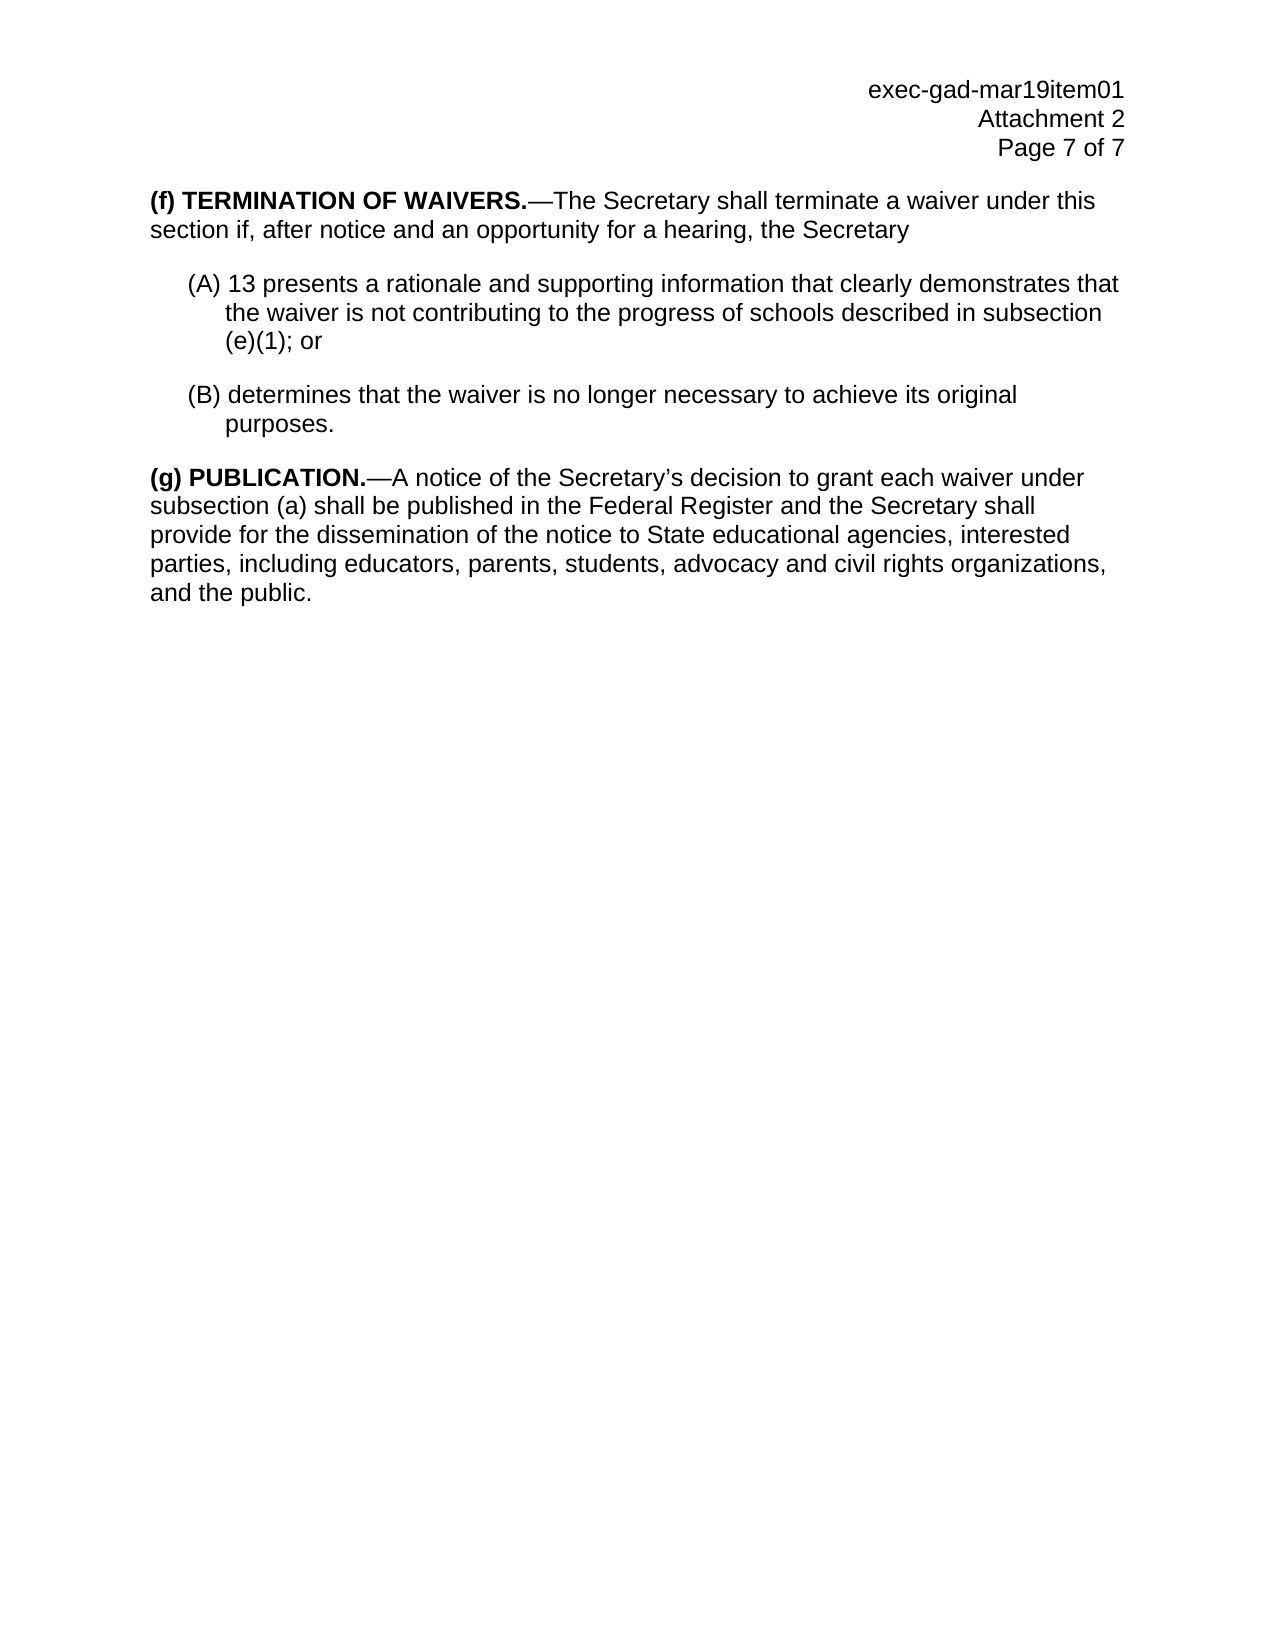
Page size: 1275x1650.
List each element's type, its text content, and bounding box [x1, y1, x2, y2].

text (B) determines that the waiver is no longer necessary to achieve its original purposes. [187, 380, 1125, 437]
text (f) TERMINATION OF WAIVERS.—The Secretary shall terminate a waiver under this section if, after notice and an opportunity for a hearing, the Secretary [150, 186, 1125, 244]
text (A) 13 presents a rationale and supporting information that clearly demonstrates that the waiver is not contributing to the progress of schools described in subsection (e)(1); or [187, 269, 1125, 355]
text (g) PUBLICATION.—A notice of the Secretary’s decision to grant each waiver under subsection (a) shall be published in the Federal Register and the Secretary shall provide for the dissemination of the notice to State educational agencies, interested parties, including educators, parents, students, advocacy and civil rights organizations, and the public. [150, 462, 1125, 606]
